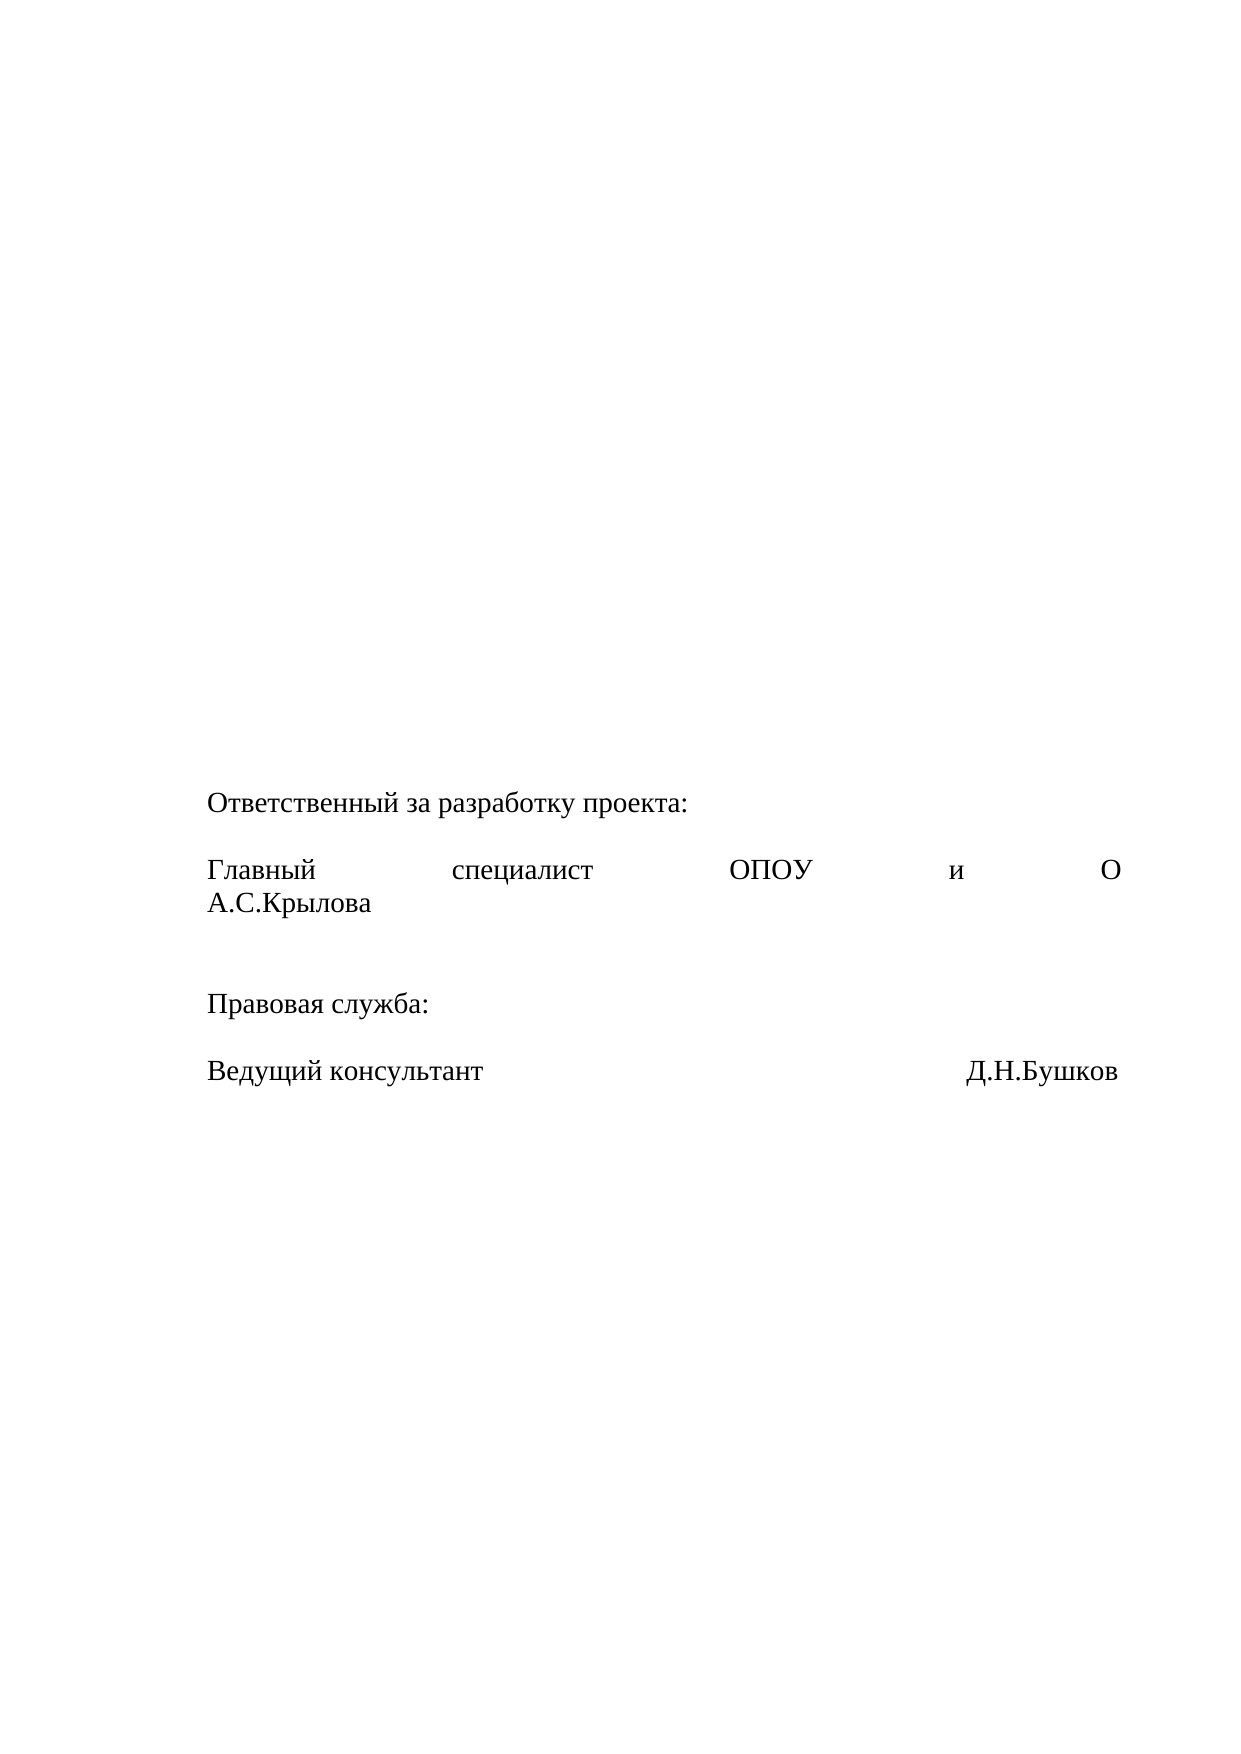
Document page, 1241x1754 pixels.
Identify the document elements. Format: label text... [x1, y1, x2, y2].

text Главный специалист ОПОУ и О А.С.Крылова [207, 852, 1122, 919]
text Ведущий консультант Д.Н.Бушков [207, 1053, 1122, 1087]
text Ответственный за разработку проекта: [207, 785, 1122, 818]
text Правовая служба: [207, 986, 1122, 1020]
